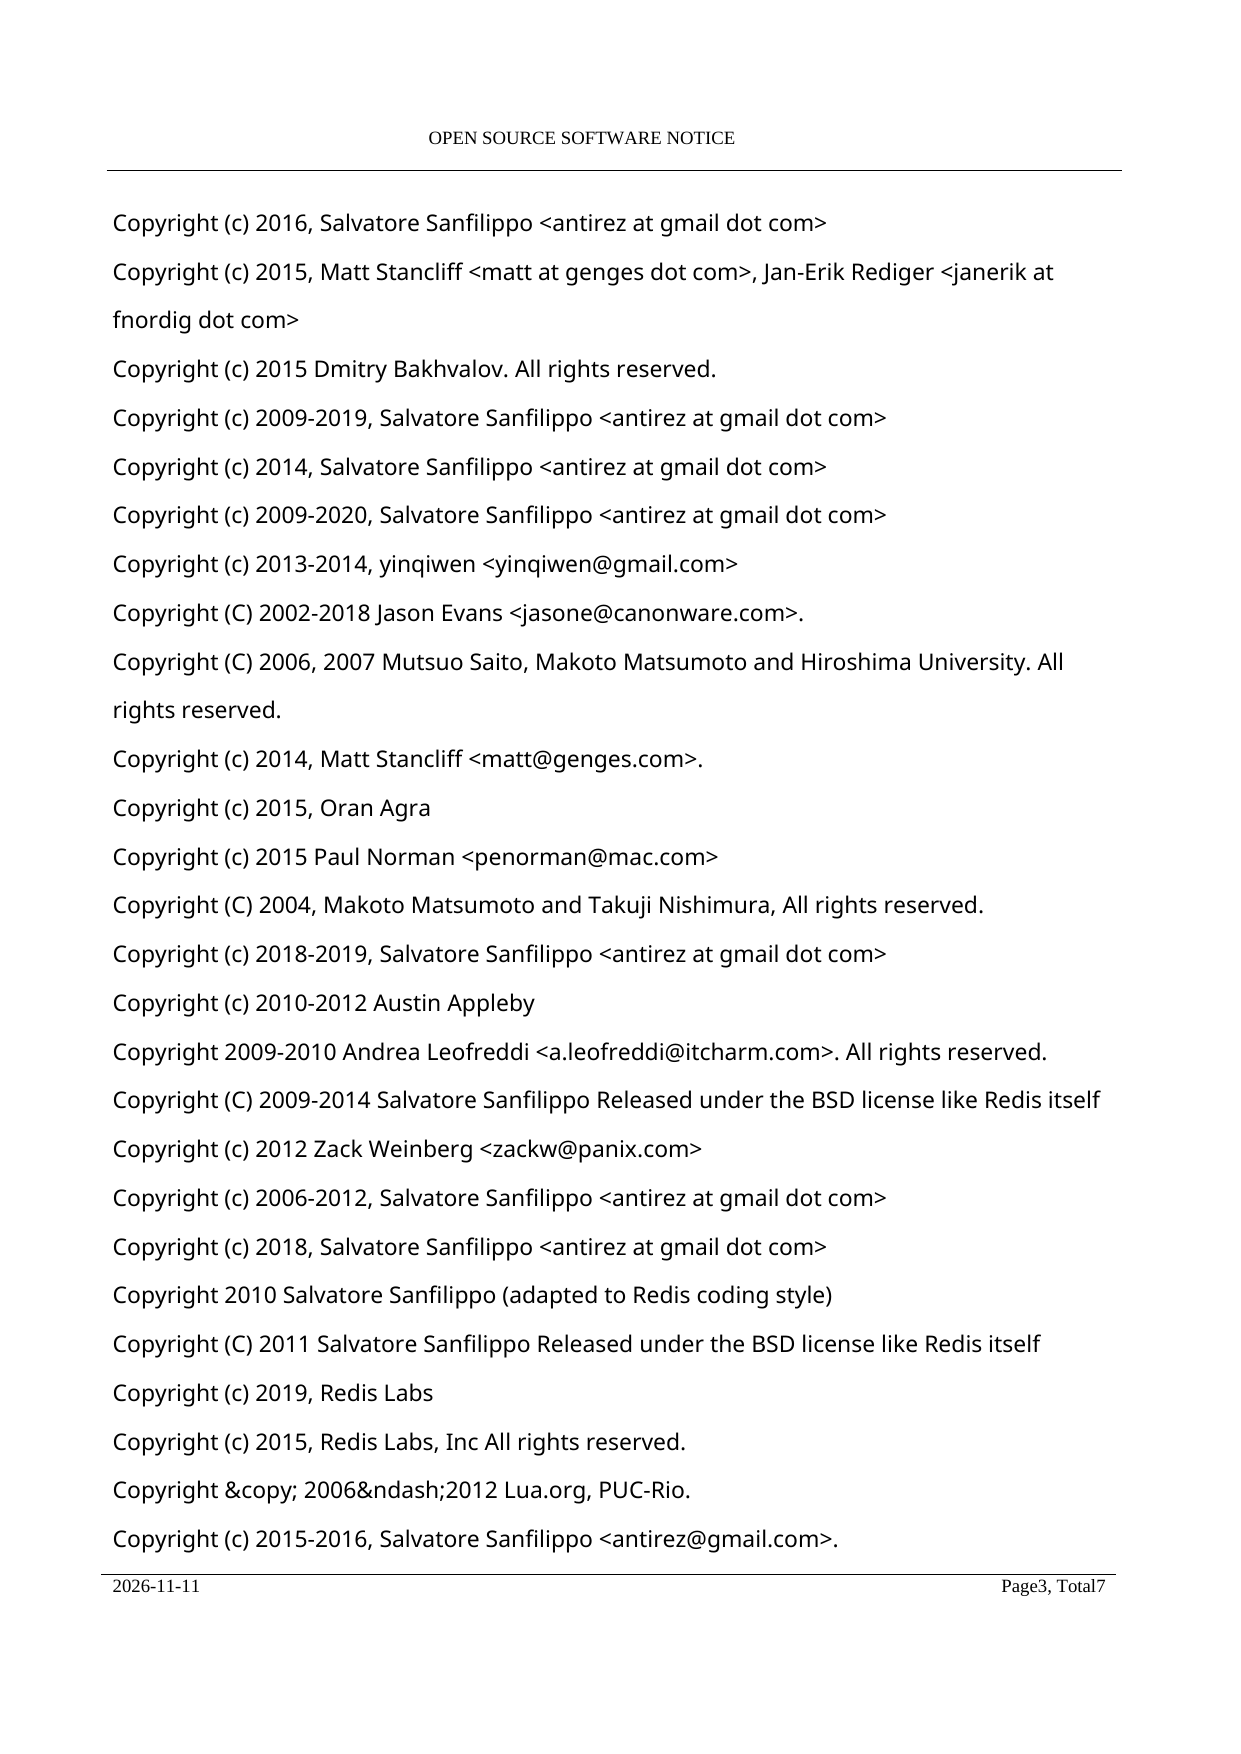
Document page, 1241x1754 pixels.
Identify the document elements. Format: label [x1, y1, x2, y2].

text [112, 206, 1128, 1555]
